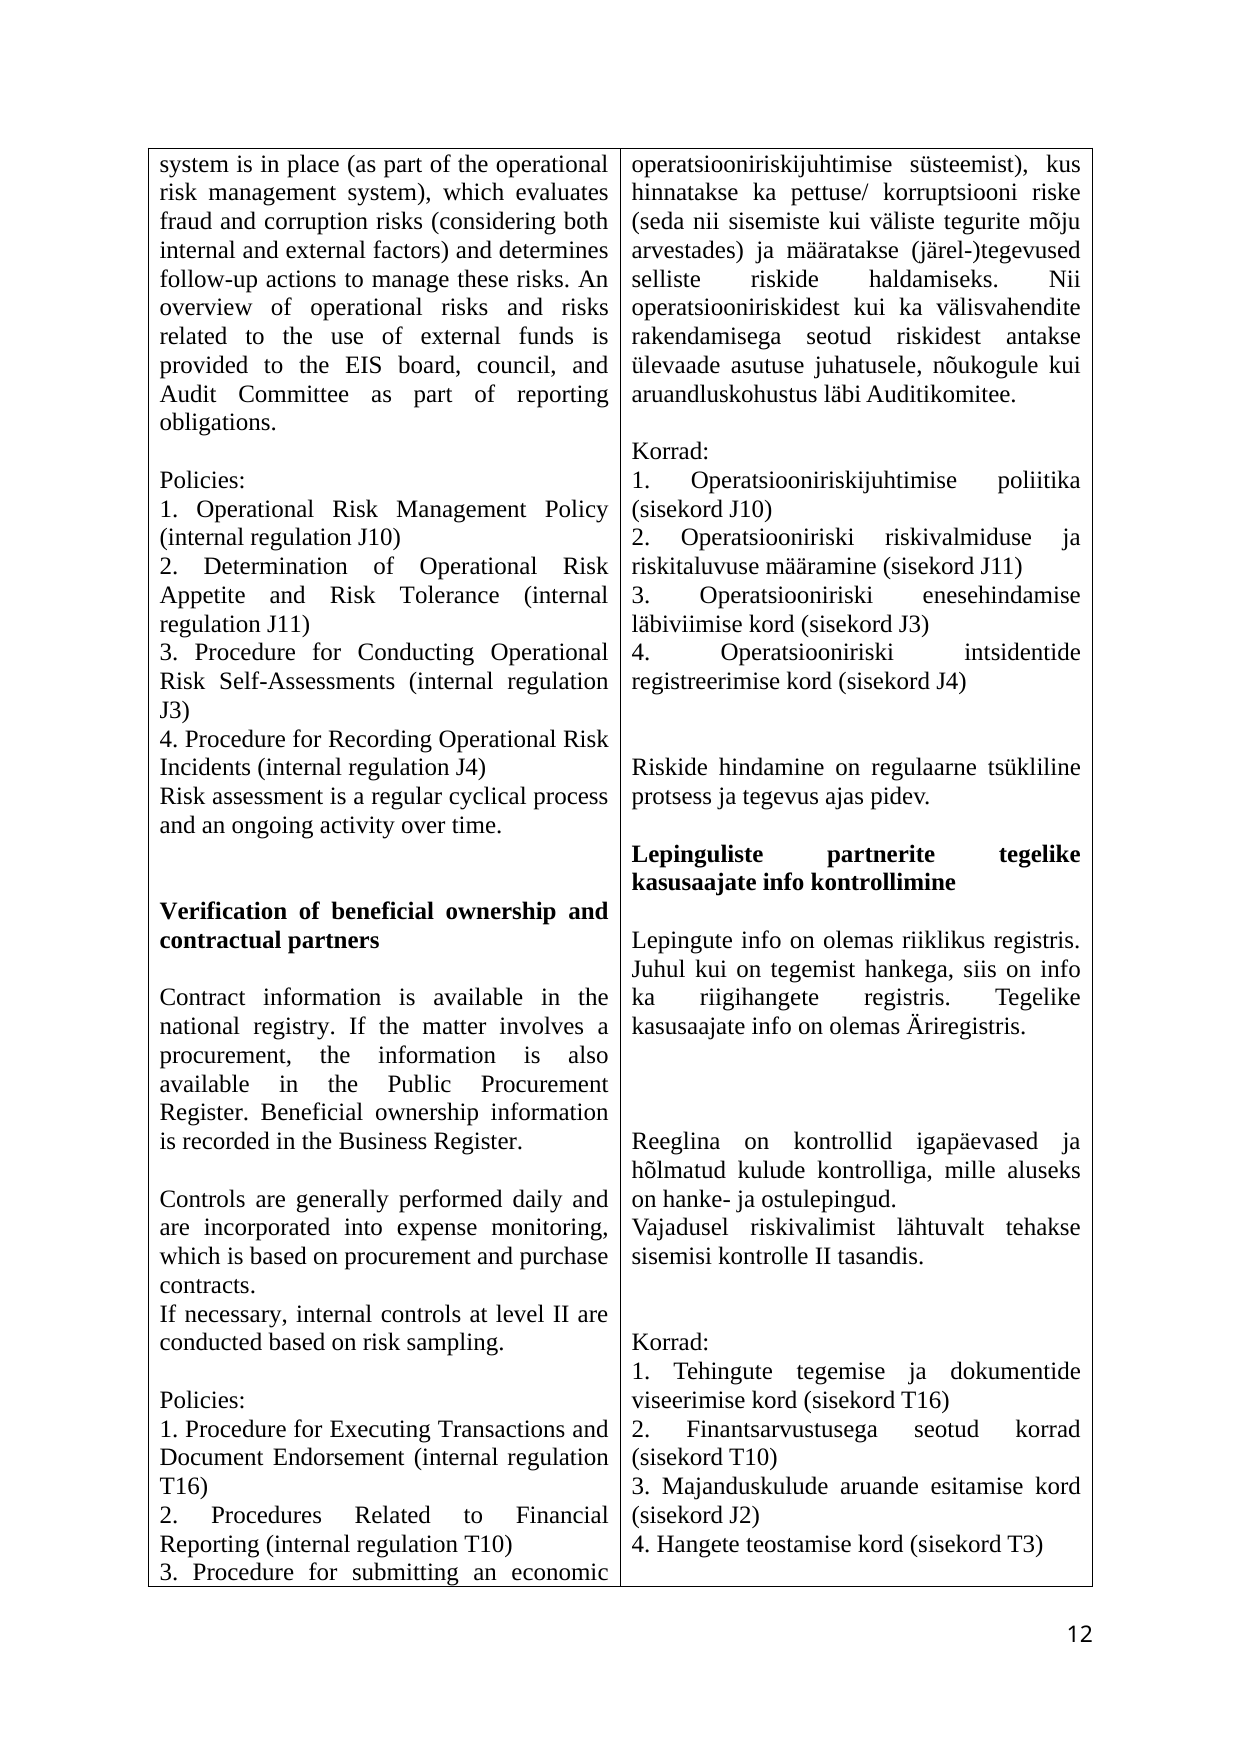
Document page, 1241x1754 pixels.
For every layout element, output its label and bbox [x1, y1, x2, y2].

table_cell [621, 149, 1092, 1586]
table_cell [149, 149, 620, 1586]
